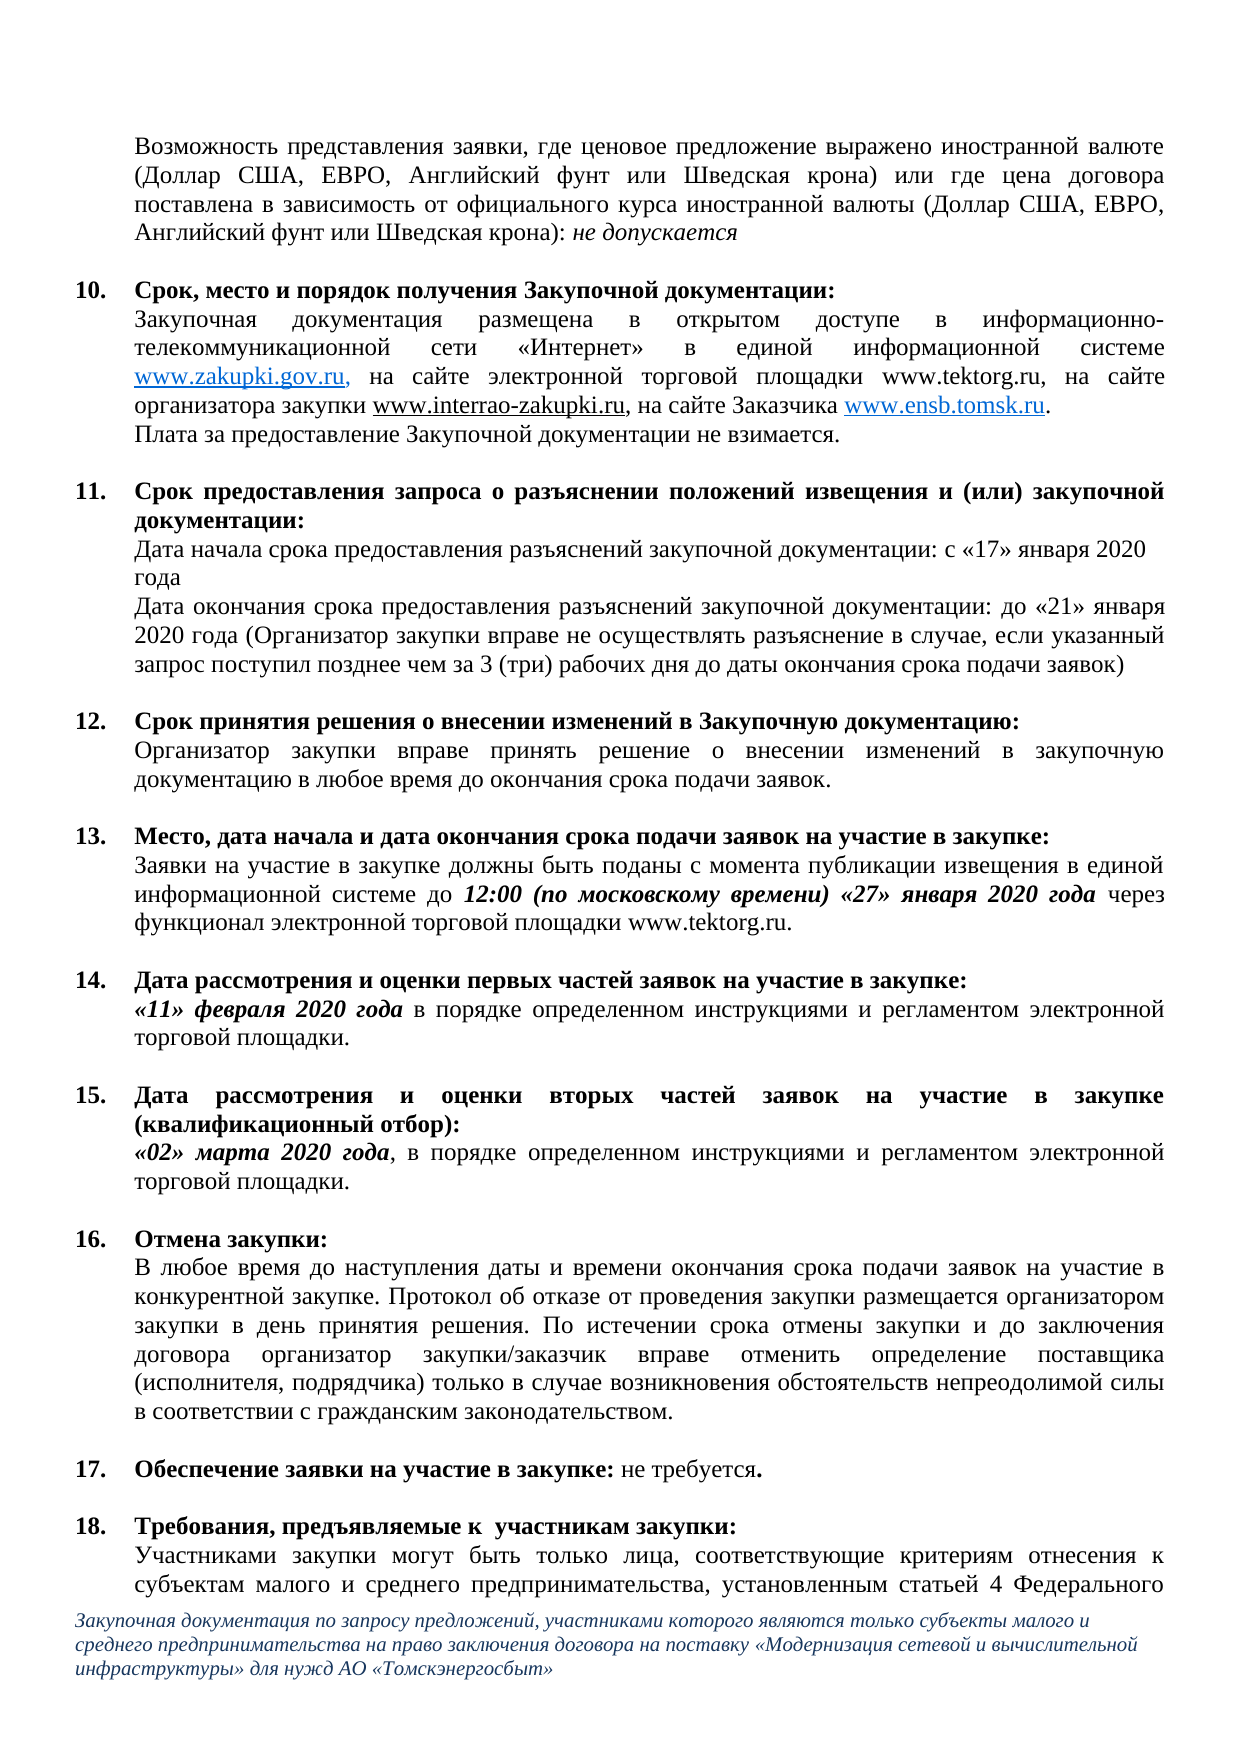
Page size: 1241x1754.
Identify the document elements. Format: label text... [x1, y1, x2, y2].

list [134, 1540, 1165, 1597]
list Дата рассмотрения и оценки вторых частей заявок на участие в закупке (квалификационный отбор): [75, 1080, 1165, 1137]
list Срок предоставления запроса о разъяснении положений извещения и (или) закупочной документации: [75, 476, 1165, 534]
list Заявки на участие в закупке должны быть поданы с момента публикации извещения в единой информационной системе до 12:00 (по московскому времени) «27» января 2020 года через функционал электронной торговой площадки www.tektorg.ru. [134, 850, 1165, 936]
text Закупочная документация размещена в открытом доступе в информационно-телекоммуникационной сети «Интернет» в единой информационной системе www.zakupki.gov.ru, на сайте электронной торговой площадки www.tektorg.ru, на сайте организатора закупки www.interrao-zakupki.ru, на сайте Заказчика www.ensb.tomsk.ru. [134, 304, 1165, 419]
text Организатор закупки вправе принять решение о внесении изменений в закупочную документацию в любое время до окончания срока подачи заявок. [134, 735, 1165, 792]
list Плата за предоставление Закупочной документации не взимается. [134, 419, 1165, 447]
list «11» февраля 2020 года в порядке определенном инструкциями и регламентом электронной торговой площадки. [134, 994, 1165, 1051]
list Дата начала срока предоставления разъяснений закупочной документации: с «17» января 2020 года [134, 534, 1165, 591]
list Дата окончания срока предоставления разъяснений закупочной документации: до «21» января 2020 года (Организатор закупки вправе не осуществлять разъяснение в случае, если указанный запрос поступил позднее чем за 3 (три) рабочих дня до даты окончания срока подачи заявок) [134, 591, 1165, 677]
list Требования, предъявляемые к участникам закупки: [75, 1511, 1165, 1540]
list Срок принятия решения о внесении изменений в Закупочную документацию: [75, 706, 1165, 735]
list Дата рассмотрения и оценки первых частей заявок на участие в закупке: [75, 965, 1165, 994]
list Место, дата начала и дата окончания срока подачи заявок на участие в закупке: [75, 821, 1165, 850]
list Обеспечение заявки на участие в закупке: не требуется. [75, 1454, 1165, 1482]
text Возможность представления заявки, где ценовое предложение выражено иностранной валюте (Доллар США, ЕВРО, Английский фунт или Шведская крона) или где цена договора поставлена в зависимость от официального курса иностранной валюты (Доллар США, ЕВРО, Английский фунт или Шведская крона): не допускается [134, 131, 1165, 246]
list Срок, место и порядок получения Закупочной документации: [75, 275, 1165, 304]
list В любое время до наступления даты и времени окончания срока подачи заявок на участие в конкурентной закупке. Протокол об отказе от проведения закупки размещается организатором закупки в день принятия решения. По истечении срока отмены закупки и до заключения договора организатор закупки/заказчик вправе отменить определение поставщика (исполнителя, подрядчика) только в случае возникновения обстоятельств непреодолимой силы в соответствии с гражданским законодательством. [134, 1252, 1165, 1425]
list «02» марта 2020 года, в порядке определенном инструкциями и регламентом электронной торговой площадки. [134, 1137, 1165, 1195]
list Отмена закупки: [75, 1224, 1165, 1252]
